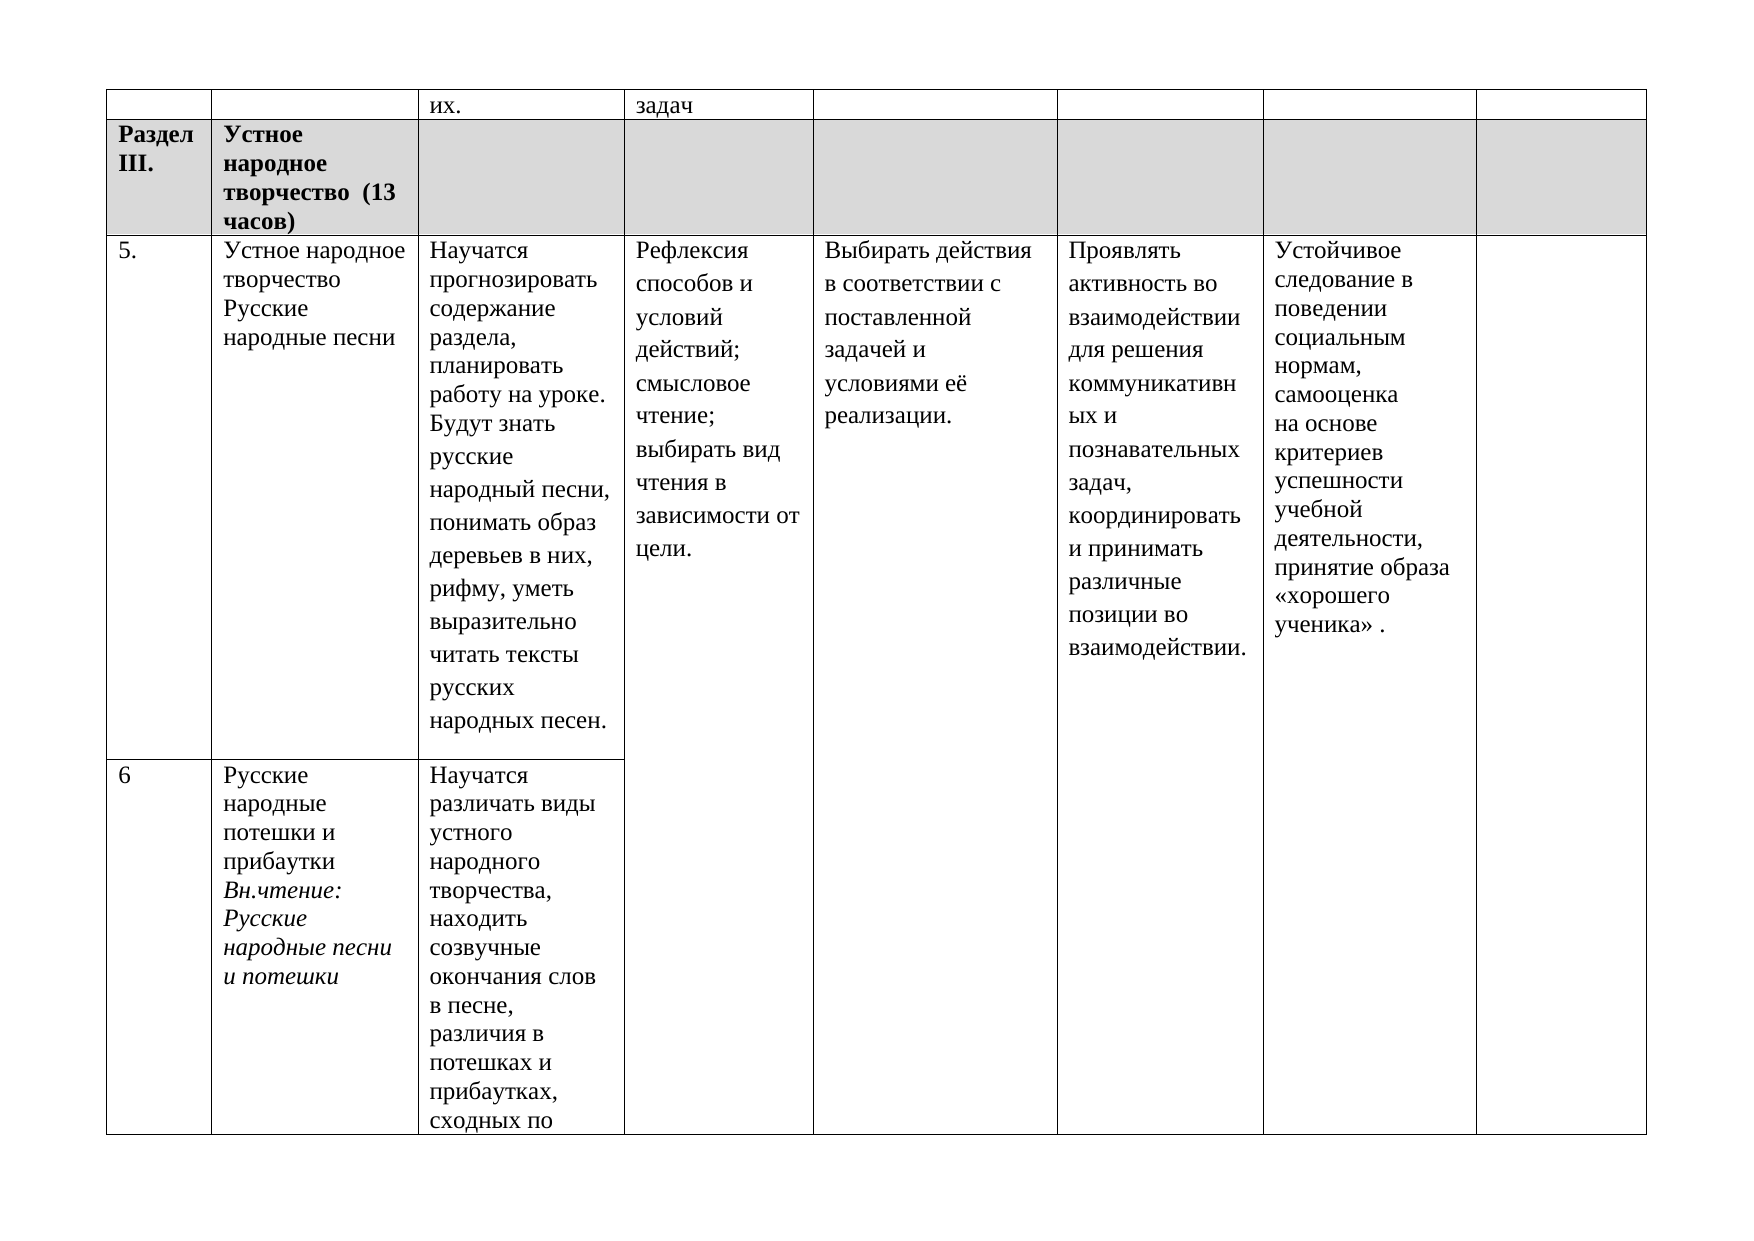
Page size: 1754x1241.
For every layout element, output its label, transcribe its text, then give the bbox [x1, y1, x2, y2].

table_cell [212, 90, 418, 118]
table_cell Выбирать действия в соответствии с поставленной задачей и условиями её реализации. [814, 236, 1057, 1133]
table_cell Раздел III. [107, 120, 211, 234]
table_cell Рефлексия способов и условий действий; смысловое чтение; выбирать вид чтения в зависимости от цели. [625, 236, 813, 1133]
table_cell 5. [107, 236, 211, 759]
table_cell [625, 120, 813, 234]
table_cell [419, 760, 624, 1133]
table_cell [1477, 90, 1646, 118]
table_cell [1477, 120, 1646, 234]
table_cell [1264, 120, 1476, 234]
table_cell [625, 90, 813, 118]
table_cell [814, 120, 1057, 234]
table_cell 4. [107, 90, 211, 118]
table_cell 6 [107, 760, 211, 1133]
table_cell Устное народное творчество Русские народные песни [212, 236, 418, 759]
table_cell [1058, 90, 1263, 118]
table_cell [1477, 236, 1646, 1133]
table_cell [1058, 120, 1263, 234]
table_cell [419, 90, 624, 118]
table_cell Устное народное творчество (13 часов) [212, 120, 418, 234]
table_cell Устойчивое следование в поведении социальным нормам, самооценка на основе критериев успешности учебной деятельности, принятие образа «хорошего ученика» . [1264, 236, 1476, 1133]
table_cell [212, 760, 418, 1133]
table_cell Научатся прогнозировать содержание раздела, планировать работу на уроке. Будут знать русские народный песни, понимать образ деревьев в них, рифму, уметь выразительно читать тексты русских народных песен. [419, 236, 624, 759]
table_cell Проявлять активность во взаимодействии для решения коммуникативных и познавательных задач, координировать и принимать различные позиции во взаимодействии. [1058, 236, 1263, 1133]
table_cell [814, 90, 1057, 118]
table_cell [419, 120, 624, 234]
